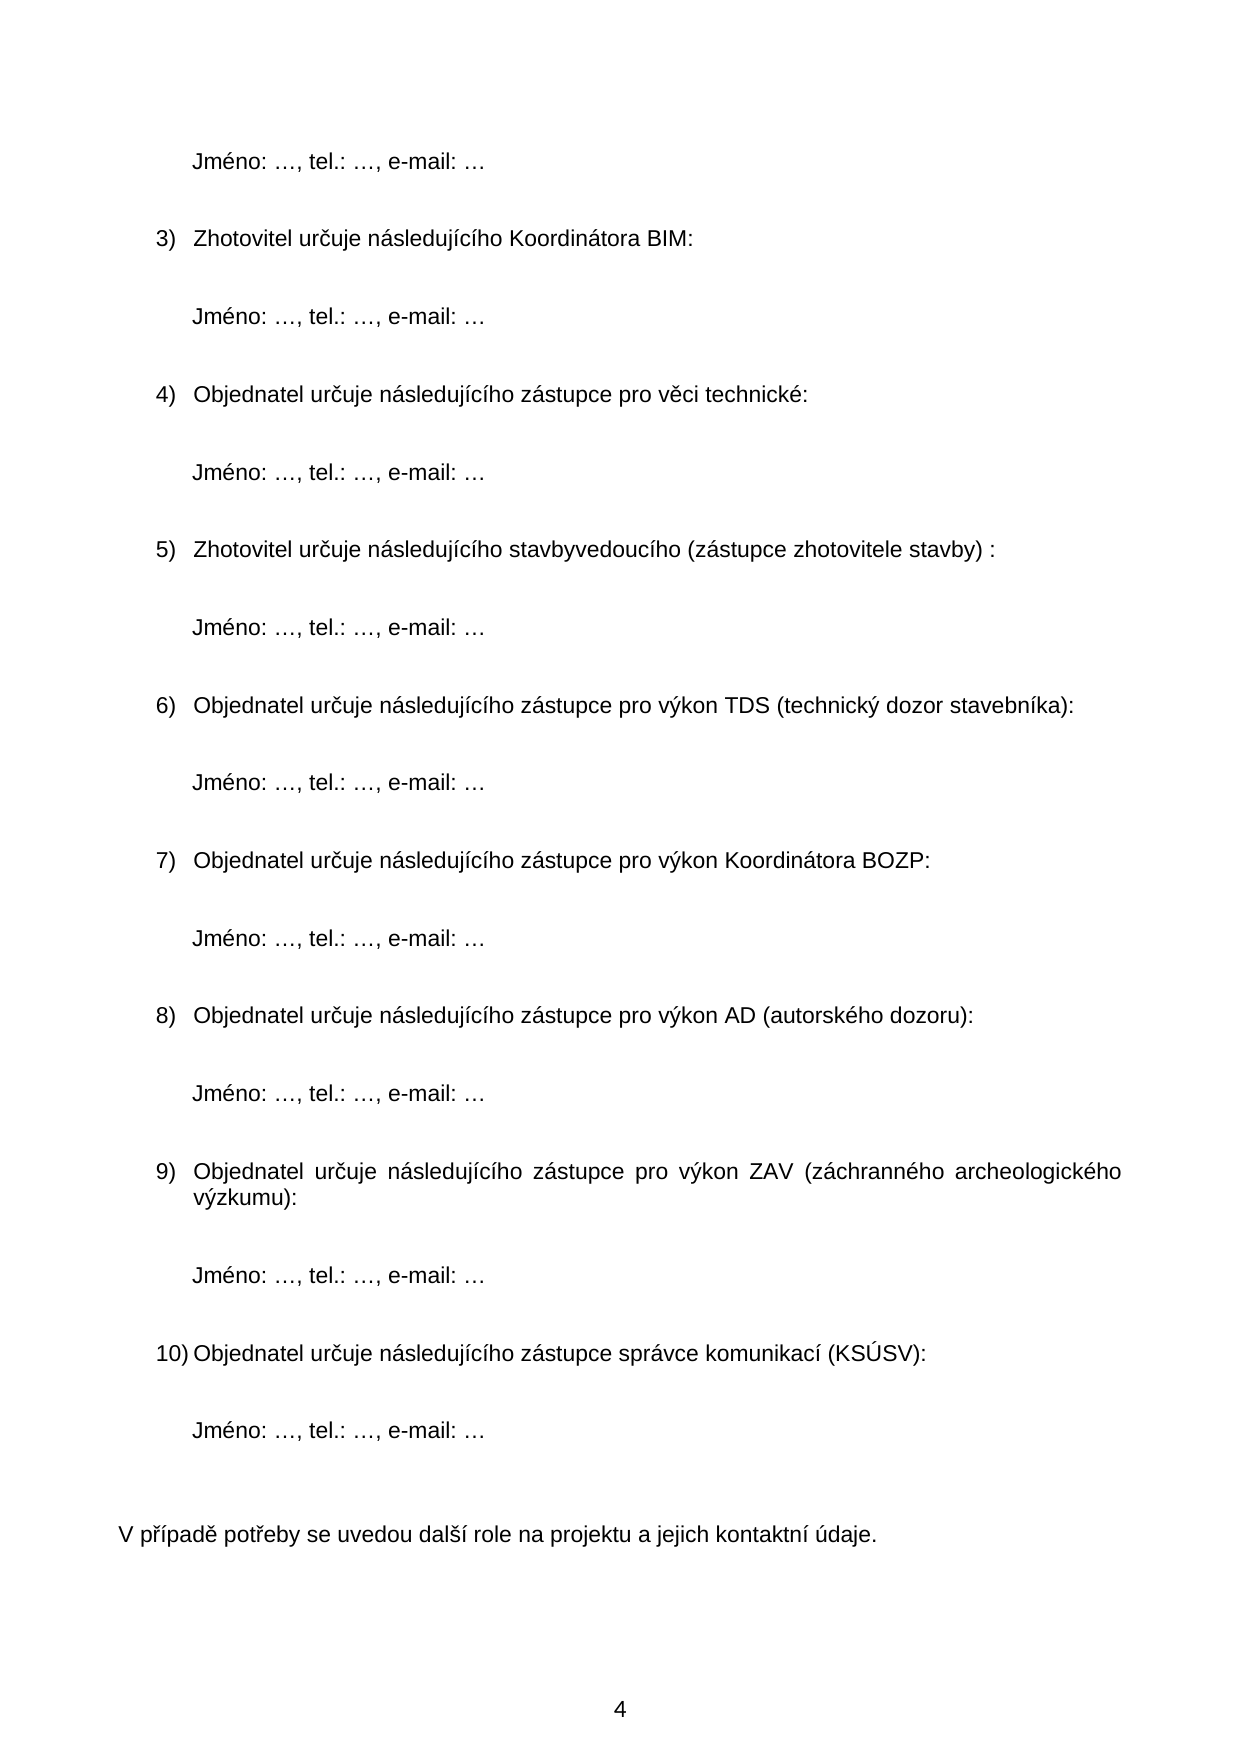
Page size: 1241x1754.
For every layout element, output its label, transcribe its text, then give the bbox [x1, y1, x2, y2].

list Objednatel určuje následujícího zástupce pro věci technické: [156, 381, 1122, 407]
text Jméno: …, tel.: …, e-mail: … [118, 303, 1122, 329]
text Jméno: …, tel.: …, e-mail: … [118, 614, 1122, 640]
text Jméno: …, tel.: …, e-mail: … [118, 1080, 1122, 1107]
list Zhotovitel určuje následujícího Koordinátora BIM: [156, 225, 1122, 252]
list Objednatel určuje následujícího zástupce pro výkon Koordinátora BOZP: [156, 847, 1122, 873]
text Jméno: …, tel.: …, e-mail: … [118, 1262, 1122, 1288]
text Jméno: …, tel.: …, e-mail: … [118, 769, 1122, 796]
text Jméno: …, tel.: …, e-mail: … [118, 925, 1122, 951]
list Objednatel určuje následujícího zástupce pro výkon AD (autorského dozoru): [156, 1002, 1122, 1029]
list Zhotovitel určuje následujícího stavbyvedoucího (zástupce zhotovitele stavby) : [156, 536, 1122, 563]
text Jméno: …, tel.: …, e-mail: … [118, 1417, 1122, 1444]
text V případě potřeby se uvedou další role na projektu a jejich kontaktní údaje. [118, 1521, 1122, 1548]
text Jméno: …, tel.: …, e-mail: … [118, 458, 1122, 485]
list Objednatel určuje následujícího zástupce pro výkon ZAV (záchranného archeologického výzkumu): [156, 1158, 1122, 1211]
text Jméno: …, tel.: …, e-mail: … [118, 148, 1122, 174]
list Objednatel určuje následujícího zástupce pro výkon TDS (technický dozor stavebníka): [156, 692, 1122, 718]
list Objednatel určuje následujícího zástupce správce komunikací (KSÚSV): [156, 1340, 1122, 1366]
